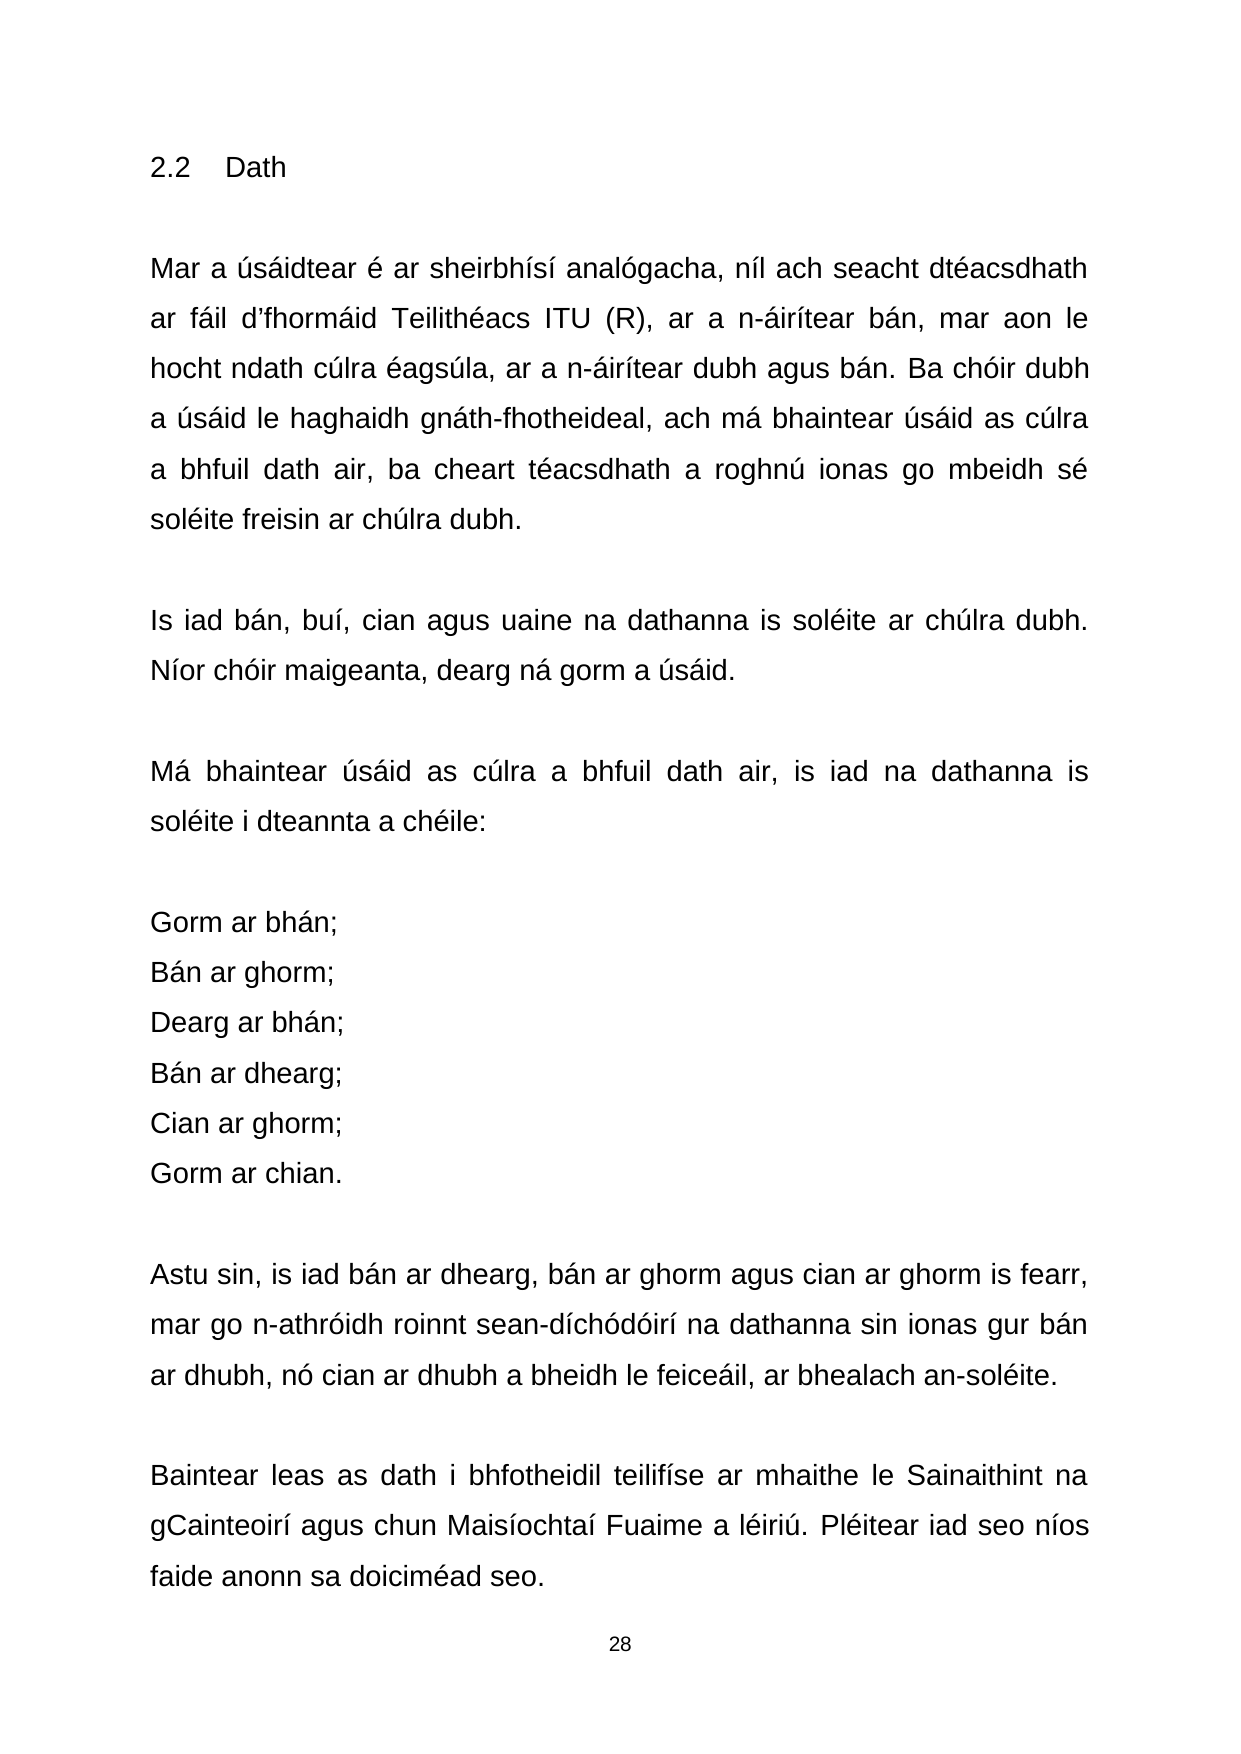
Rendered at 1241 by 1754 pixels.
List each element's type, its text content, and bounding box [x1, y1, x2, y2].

text Gorm ar bhán; [150, 905, 1090, 938]
text Is iad bán, buí, cian agus uaine na dathanna is soléite ar chúlra dubh. Níor chóir maigeanta, dearg ná gorm a úsáid. [150, 603, 1090, 687]
text Dearg ar bhán; [150, 1005, 1090, 1039]
text Astu sin, is iad bán ar dhearg, bán ar ghorm agus cian ar ghorm is fearr, mar go n-athróidh roinnt sean-díchódóirí na dathanna sin ionas gur bán ar dhubh, nó cian ar dhubh a bheidh le feiceáil, ar bhealach an-soléite. [150, 1257, 1090, 1391]
subtitle Dath [150, 150, 1090, 183]
text Mar a úsáidtear é ar sheirbhísí analógacha, níl ach seacht dtéacsdhath ar fáil d’fhormáid Teilithéacs ITU (R), ar a n-áirítear bán, mar aon le hocht ndath cúlra éagsúla, ar a n-áirítear dubh agus bán. Ba chóir dubh a úsáid le haghaidh gnáth-fhotheideal, ach má bhaintear úsáid as cúlra a bhfuil dath air, ba cheart téacsdhath a roghnú ionas go mbeidh sé soléite freisin ar chúlra dubh. [150, 251, 1090, 536]
text Cian ar ghorm; [150, 1106, 1090, 1139]
text Gorm ar chian. [150, 1156, 1090, 1190]
text Bán ar ghorm; [150, 955, 1090, 988]
text Baintear leas as dath i bhfotheidil teilifíse ar mhaithe le Sainaithint na gCainteoirí agus chun Maisíochtaí Fuaime a léiriú. Pléitear iad seo níos faide anonn sa doiciméad seo. [150, 1458, 1090, 1592]
text Má bhaintear úsáid as cúlra a bhfuil dath air, is iad na dathanna is soléite i dteannta a chéile: [150, 754, 1090, 838]
text Bán ar dhearg; [150, 1056, 1090, 1089]
